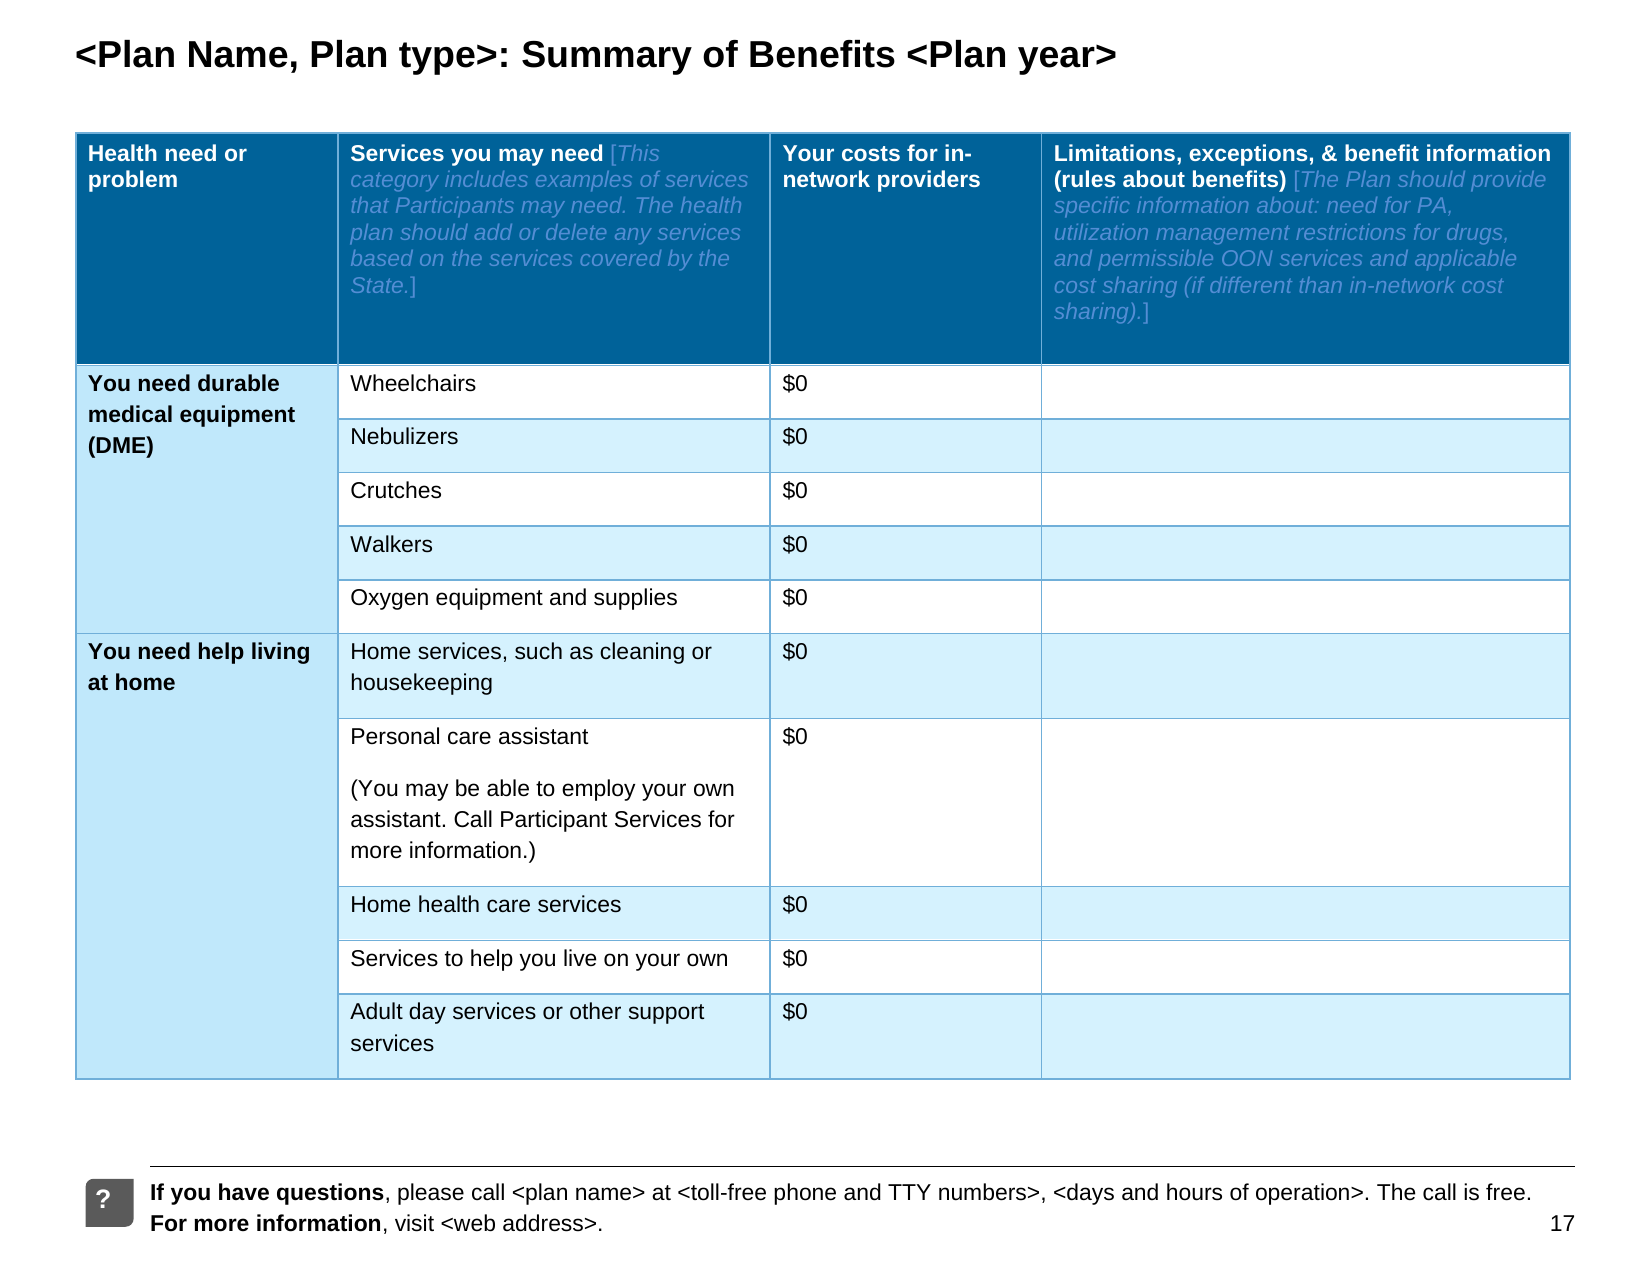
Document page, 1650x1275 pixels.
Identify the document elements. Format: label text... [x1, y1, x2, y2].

table_cell $0 [771, 995, 1041, 1078]
table_cell $0 [771, 719, 1041, 886]
table_cell Home services, such as cleaning or housekeeping [339, 634, 769, 718]
table_cell You need help living at home [77, 634, 337, 1078]
table_cell Wheelchairs [339, 366, 769, 418]
table_cell Home health care services [339, 887, 769, 939]
table_cell Nebulizers [339, 420, 769, 472]
table_cell [1042, 995, 1569, 1078]
table_header Services you may need [This category includes examples of services that Participants may need. The health plan should add or delete any services based on the services covered by the State.] [339, 134, 769, 364]
table_header Health need or problem [77, 134, 337, 364]
table_cell $0 [771, 420, 1041, 472]
table_cell [1042, 887, 1569, 939]
table_header Limitations, exceptions, & benefit information (rules about benefits) [The Plan should provide specific information about: need for PA, utilization management restrictions for drugs, and permissible OON services and applicable cost sharing (if different than in-network cost sharing).] [1042, 134, 1569, 364]
table_header Your costs for in-network providers [771, 134, 1041, 364]
table_cell [1042, 581, 1569, 633]
table_cell [1042, 941, 1569, 993]
table_cell [1042, 473, 1569, 525]
table_cell Crutches [339, 473, 769, 525]
table_cell [1042, 366, 1569, 418]
table_cell Adult day services or other support services [339, 995, 769, 1078]
table_cell Walkers [339, 527, 769, 579]
table_cell $0 [771, 634, 1041, 718]
table_cell [1042, 420, 1569, 472]
table_cell [1042, 527, 1569, 579]
table_cell You need durable medical equipment (DME) [77, 366, 337, 633]
table_cell $0 [771, 887, 1041, 939]
table_cell Oxygen equipment and supplies [339, 581, 769, 633]
table_cell $0 [771, 473, 1041, 525]
table_cell [1042, 719, 1569, 886]
table_cell Services to help you live on your own [339, 941, 769, 993]
table_cell $0 [771, 581, 1041, 633]
table_cell $0 [771, 941, 1041, 993]
table_cell Personal care assistant (You may be able to employ your own assistant. Call Participant Services for more information.) [339, 719, 769, 886]
table_cell $0 [771, 366, 1041, 418]
table_cell $0 [771, 527, 1041, 579]
table_cell [1042, 634, 1569, 718]
